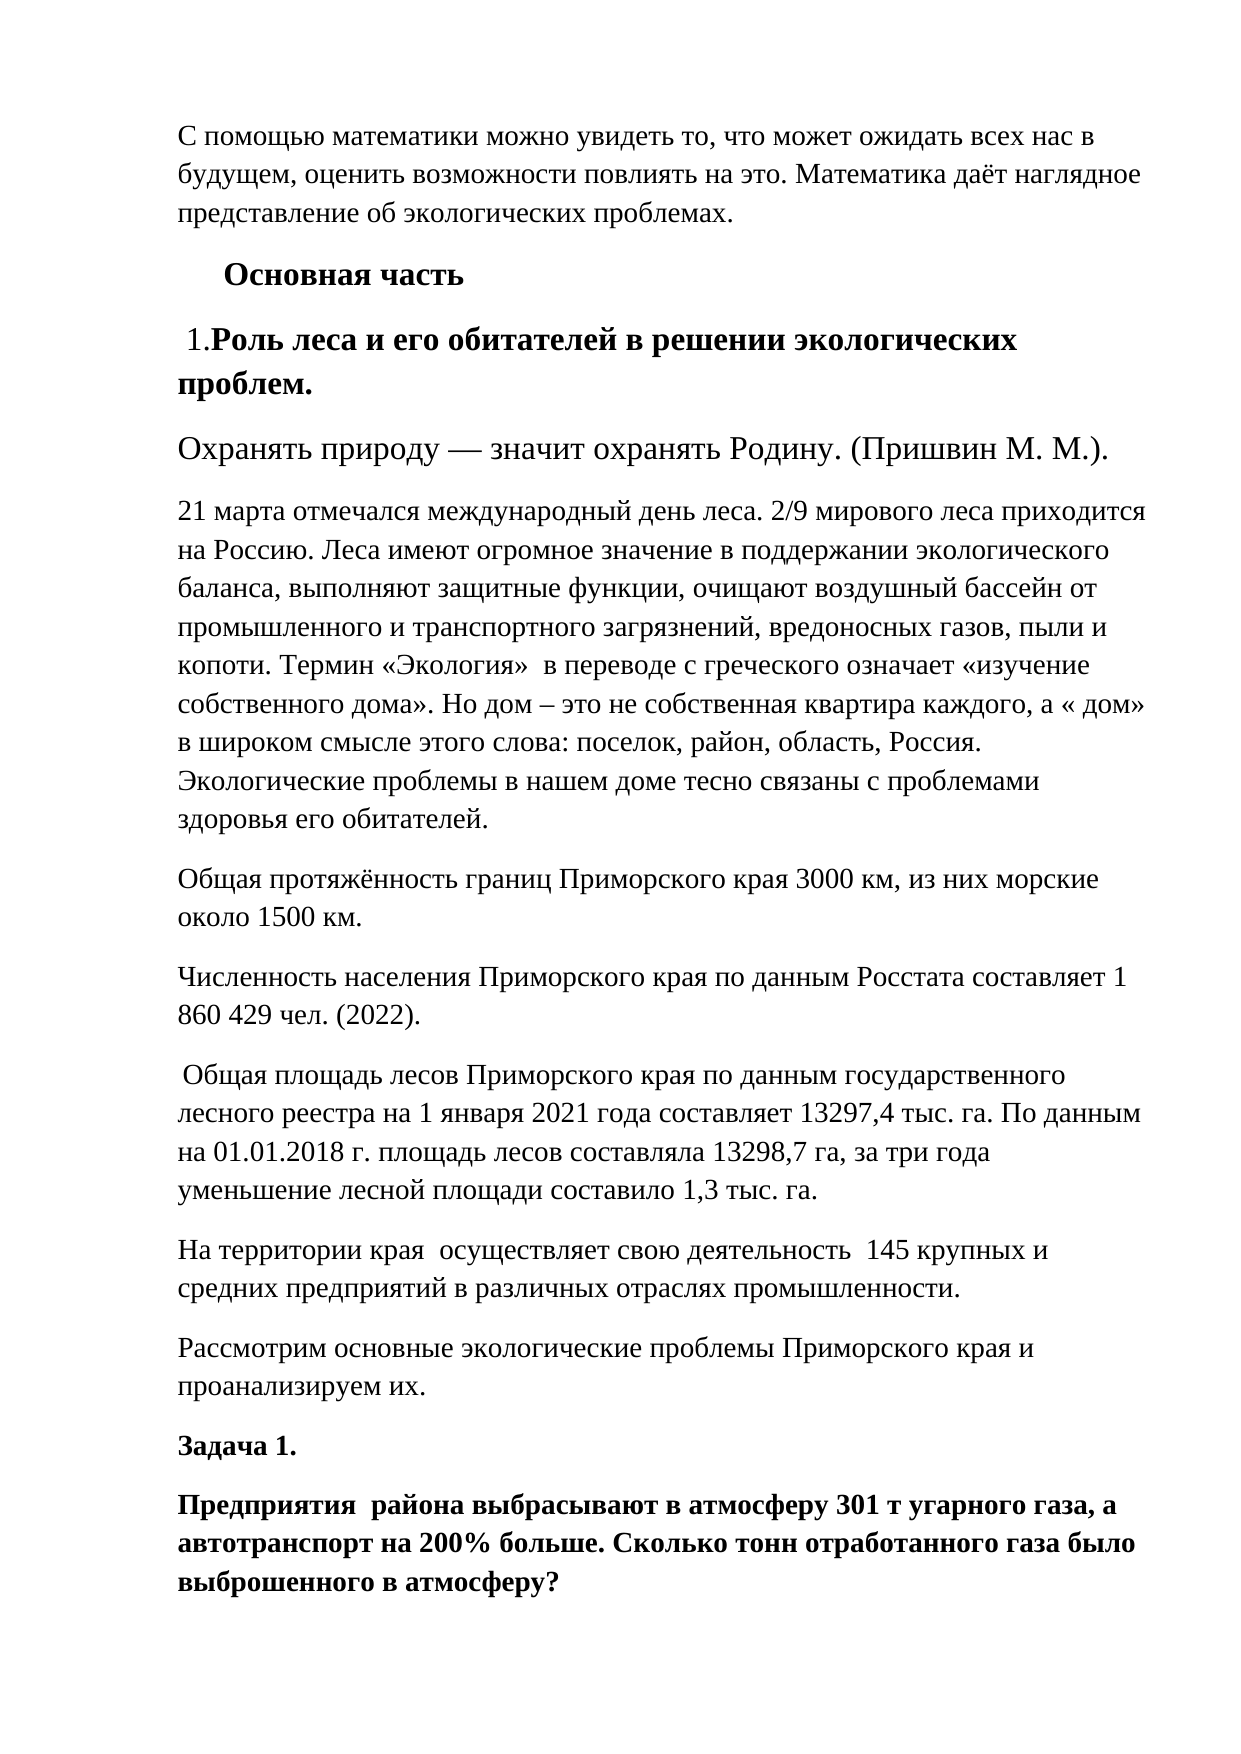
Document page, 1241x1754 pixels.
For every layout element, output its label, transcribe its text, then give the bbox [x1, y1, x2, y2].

text Численность населения Приморского края по данным Росстата составляет 1 860 429 чел. (2022). [177, 959, 1152, 1031]
text На территории края осуществляет свою деятельность 145 крупных и средних предприятий в различных отраслях промышленности. [177, 1232, 1152, 1304]
text 1.Роль леса и его обитателей в решении экологических проблем. [177, 319, 1152, 402]
text 21 марта отмечался международный день леса. 2/9 мирового леса приходится на Россию. Леса имеют огромное значение в поддержании экологического баланса, выполняют защитные функции, очищают воздушный бассейн от промышленного и транспортного загрязнений, вредоносных газов, пыли и копоти. Термин «Экология» в переводе с греческого означает «изучение собственного дома». Но дом – это не собственная квартира каждого, а « дом» в широком смысле этого слова: поселок, район, область, Россия. Экологические проблемы в нашем доме тесно связаны с проблемами здоровья его обитателей. [177, 493, 1152, 835]
text Рассмотрим основные экологические проблемы Приморского края и проанализируем их. [177, 1330, 1152, 1402]
text Общая площадь лесов Приморского края по данным государственного лесного реестра на 1 января 2021 года составляет 13297,4 тыс. га. По данным на 01.01.2018 г. площадь лесов составляла 13298,7 га, за три года уменьшение лесной площади составило 1,3 тыс. га. [177, 1057, 1152, 1206]
text Общая протяжённость границ Приморского края 3000 км, из них морские около 1500 км. [177, 861, 1152, 933]
text Задача 1. [177, 1428, 1152, 1461]
text Основная часть [215, 254, 1152, 293]
text С помощью математики можно увидеть то, что может ожидать всех нас в будущем, оценить возможности повлиять на это. Математика даёт наглядное представление об экологических проблемах. [177, 118, 1152, 229]
text Охранять природу — значит охранять Родину. (Пришвин М. М.). [177, 428, 1152, 467]
text Предприятия района выбрасывают в атмосферу 301 т угарного газа, а автотранспорт на 200% больше. Сколько тонн отработанного газа было выброшенного в атмосферу? [177, 1487, 1152, 1598]
